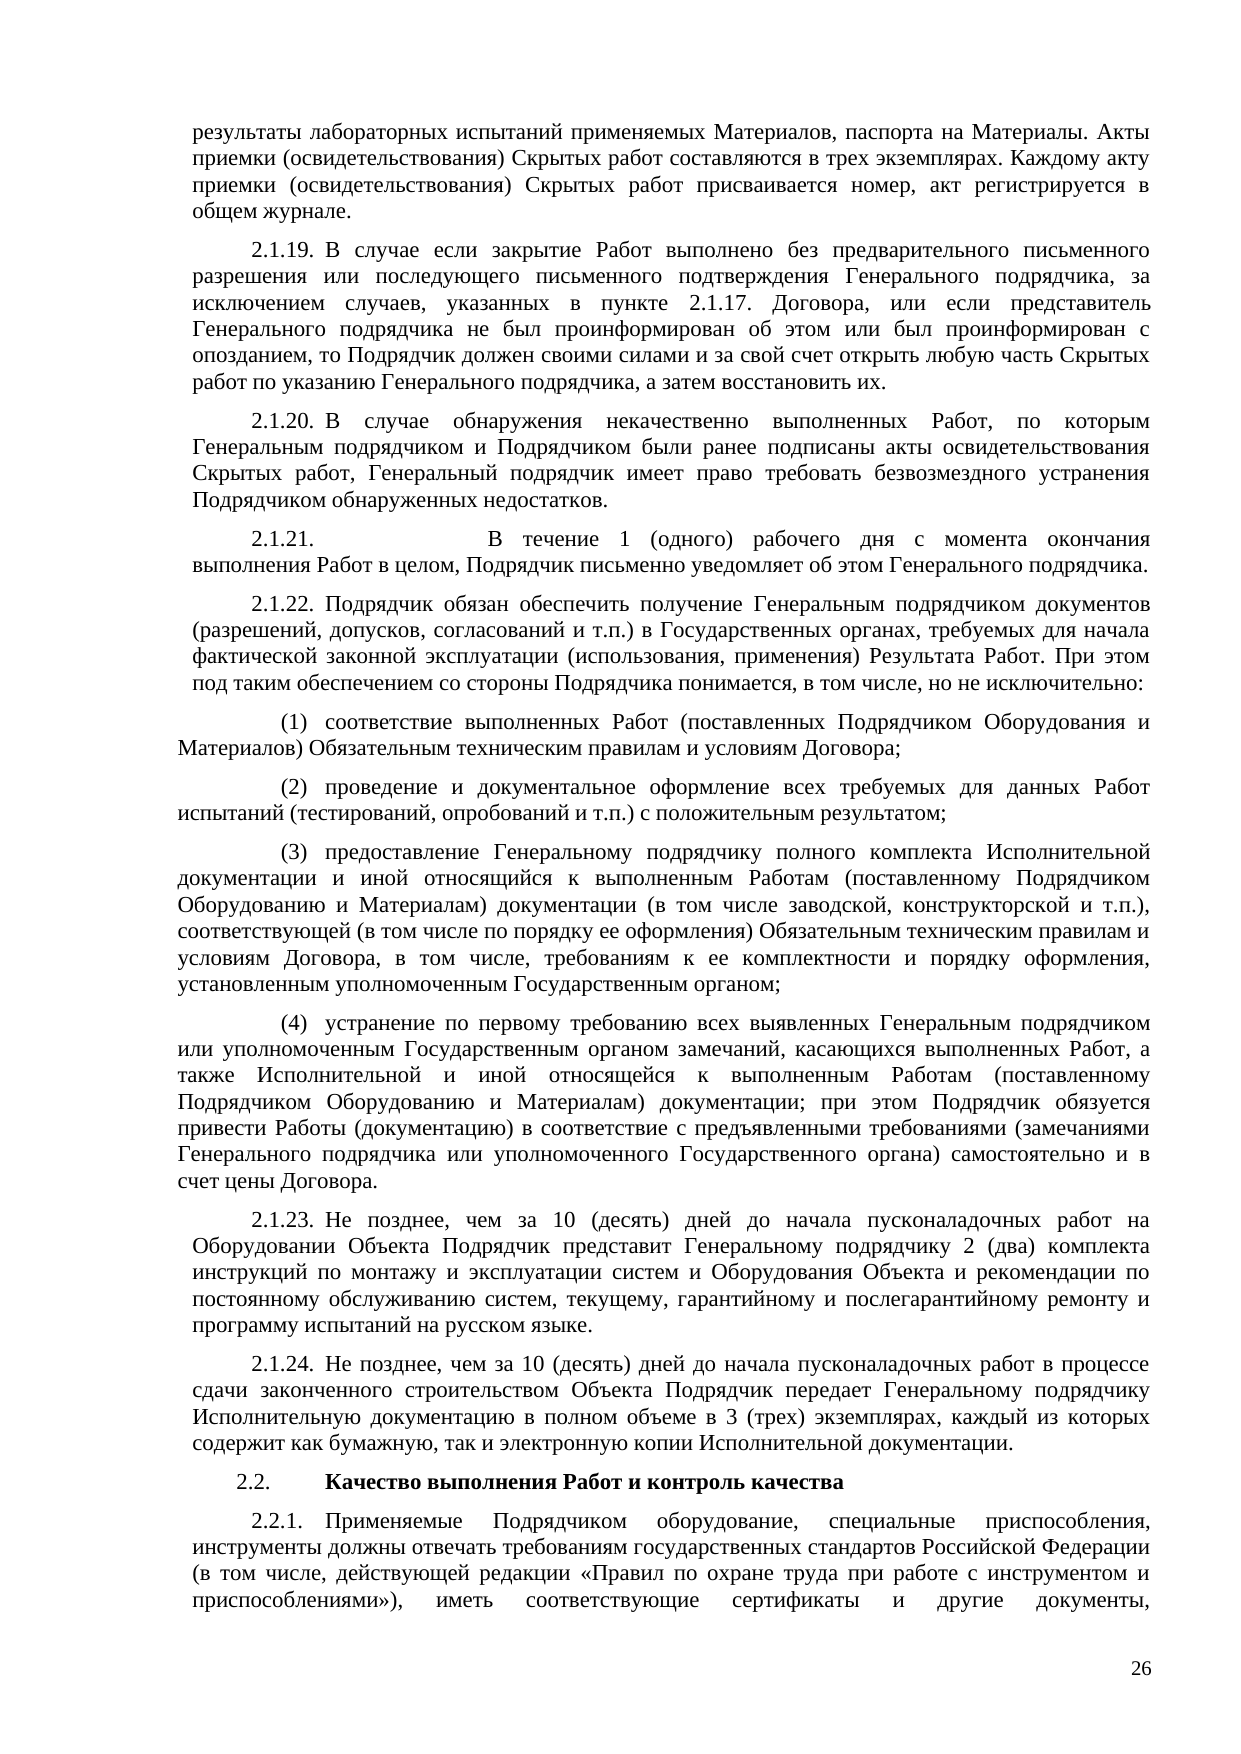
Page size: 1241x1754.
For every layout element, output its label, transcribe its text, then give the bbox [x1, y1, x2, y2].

text проведение и документальное оформление всех требуемых для данных Работ испытаний (тестирований, опробований и т.п.) с положительным результатом; [177, 773, 1152, 826]
text Не позднее, чем за 10 (десять) дней до начала пусконаладочных работ в процессе сдачи законченного строительством Объекта Подрядчик передает Генеральному подрядчику Исполнительную документацию в полном объеме в 3 (трех) экземплярах, каждый из которых содержит как бумажную, так и электронную копии Исполнительной документации. [192, 1350, 1152, 1455]
text В случае обнаружения некачественно выполненных Работ, по которым Генеральным подрядчиком и Подрядчиком были ранее подписаны акты освидетельствования Скрытых работ, Генеральный подрядчик имеет право требовать безвозмездного устранения Подрядчиком обнаруженных недостатков. [192, 407, 1152, 512]
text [192, 118, 1152, 223]
text Качество выполнения Работ и контроль качества [177, 1468, 1152, 1494]
text В течение 1 (одного) рабочего дня с момента окончания выполнения Работ в целом, Подрядчик письменно уведомляет об этом Генерального подрядчика. [192, 524, 1152, 577]
text соответствие выполненных Работ (поставленных Подрядчиком Оборудования и Материалов) Обязательным техническим правилам и условиям Договора; [177, 708, 1152, 760]
text Не позднее, чем за 10 (десять) дней до начала пусконаладочных работ на Оборудовании Объекта Подрядчик представит Генеральному подрядчику 2 (два) комплекта инструкций по монтажу и эксплуатации систем и Оборудования Объекта и рекомендации по постоянному обслуживанию систем, текущему, гарантийному и послегарантийному ремонту и программу испытаний на русском языке. [192, 1206, 1152, 1337]
text предоставление Генеральному подрядчику полного комплекта Исполнительной документации и иной относящийся к выполненным Работам (поставленному Подрядчиком Оборудованию и Материалам) документации (в том числе заводской, конструкторской и т.п.), соответствующей (в том числе по порядку ее оформления) Обязательным техническим правилам и условиям Договора, в том числе, требованиям к ее комплектности и порядку оформления, установленным уполномоченным Государственным органом; [177, 838, 1152, 996]
text Подрядчик обязан обеспечить получение Генеральным подрядчиком документов (разрешений, допусков, согласований и т.п.) в Государственных органах, требуемых для начала фактической законной эксплуатации (использования, применения) Результата Работ. При этом под таким обеспечением со стороны Подрядчика понимается, в том числе, но не исключительно: [192, 590, 1152, 695]
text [192, 1507, 1152, 1612]
text устранение по первому требованию всех выявленных Генеральным подрядчиком или уполномоченным Государственным органом замечаний, касающихся выполненных Работ, а также Исполнительной и иной относящейся к выполненным Работам (поставленному Подрядчиком Оборудованию и Материалам) документации; при этом Подрядчик обязуется привести Работы (документацию) в соответствие с предъявленными требованиями (замечаниями Генерального подрядчика или уполномоченного Государственного органа) самостоятельно и в счет цены Договора. [177, 1009, 1152, 1193]
